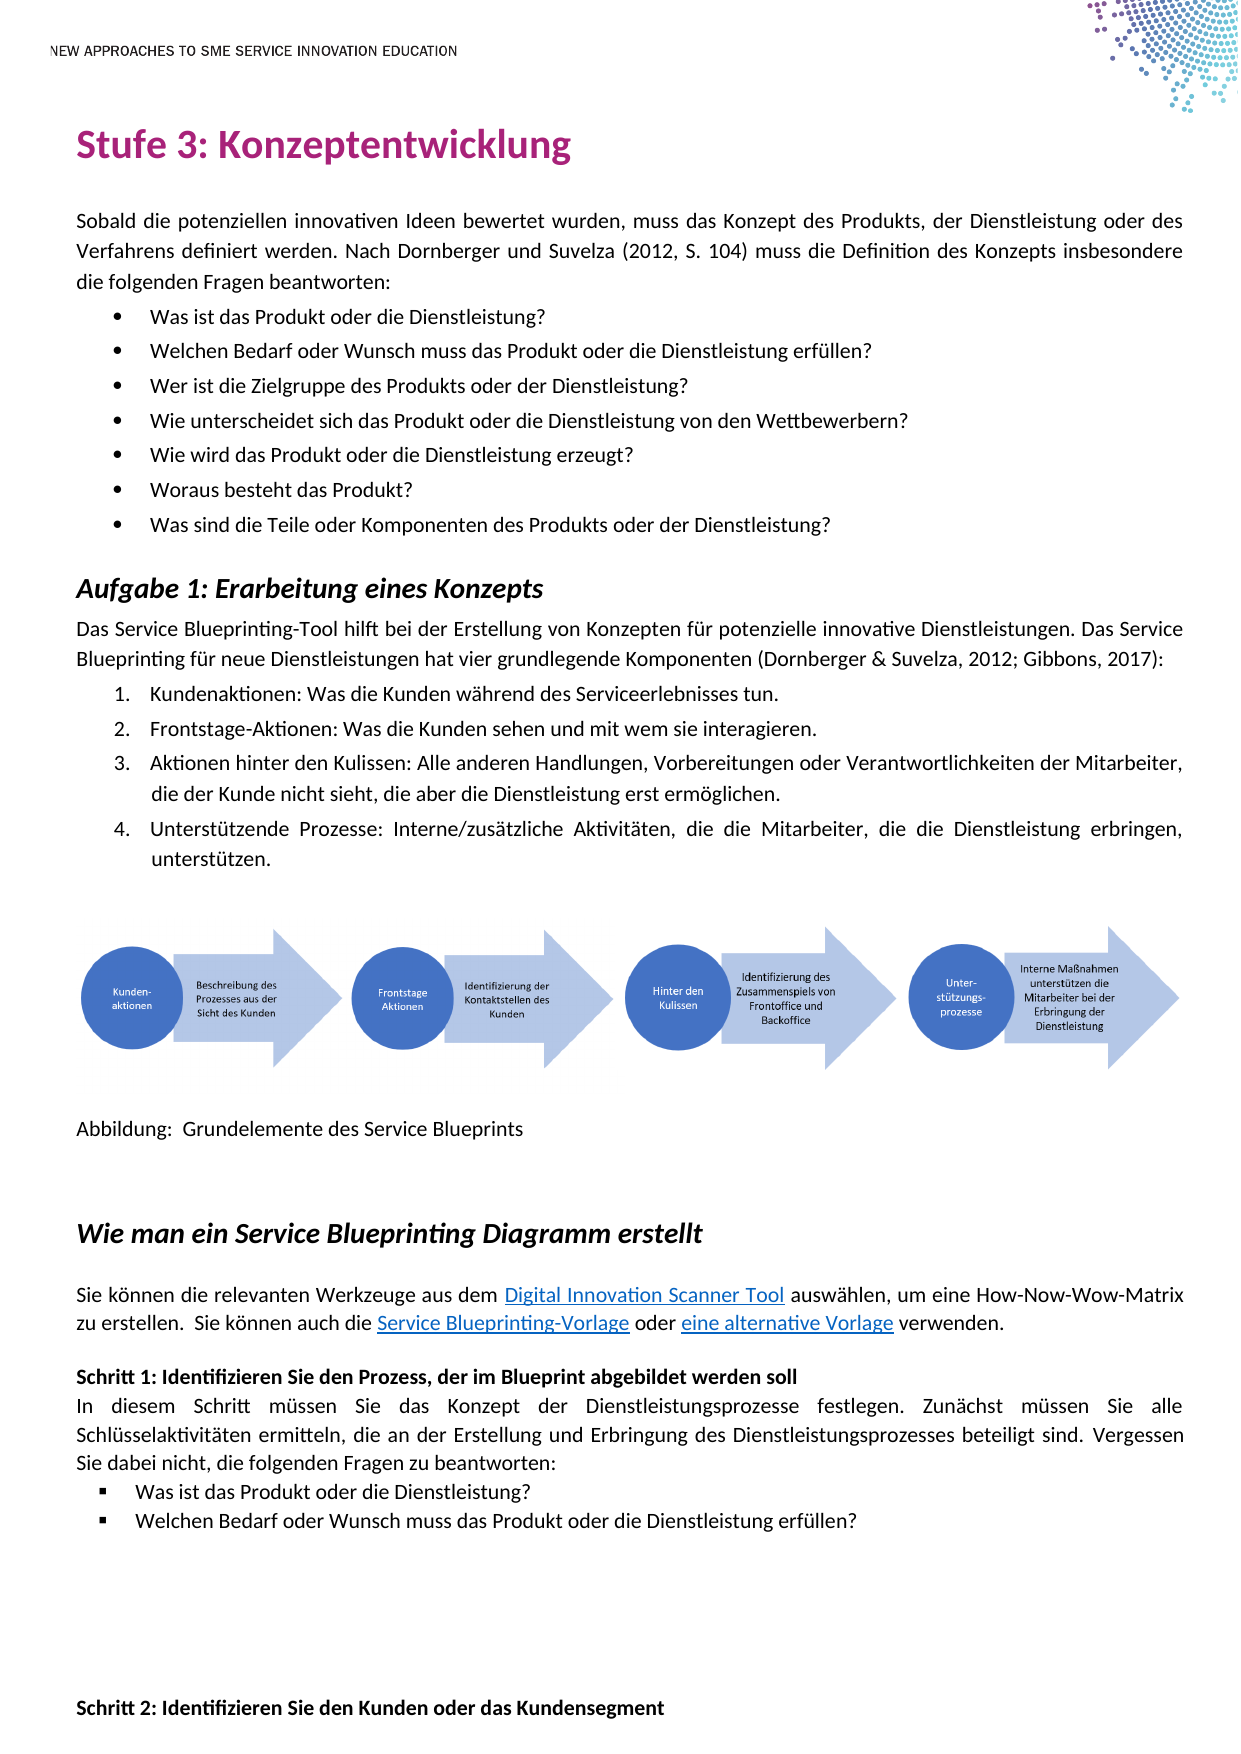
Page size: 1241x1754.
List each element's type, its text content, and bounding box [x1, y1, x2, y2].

list Sie können die relevanten Werkzeuge aus dem Digital Innovation Scanner Tool auswählen, um eine How-Now-Wow-Matrix zu erstellen. Sie können auch die Service Blueprinting-Vorlage oder eine alternative Vorlage verwenden. [76, 1281, 1184, 1336]
list Was sind die Teile oder Komponenten des Produkts oder der Dienstleistung? [114, 511, 1184, 538]
list Wer ist die Zielgruppe des Produkts oder der Dienstleistung? [114, 372, 1184, 399]
list Wie unterscheidet sich das Produkt oder die Dienstleistung von den Wettbewerbern? [114, 407, 1184, 434]
list Unterstützende Prozesse: Interne/zusätzliche Aktivitäten, die die Mitarbeiter, die die Dienstleistung erbringen, unterstützen. [114, 815, 1184, 872]
list Frontstage-Aktionen: Was die Kunden sehen und mit wem sie interagieren. [114, 715, 1184, 741]
list Kundenaktionen: Was die Kunden während des Serviceerlebnisses tun. [114, 680, 1184, 707]
list Schritt 1: Identifizieren Sie den Prozess, der im Blueprint abgebildet werden soll [76, 1363, 1184, 1390]
list Schritt 2: Identifizieren Sie den Kunden oder das Kundensegment [76, 1694, 1184, 1721]
list Was ist das Produkt oder die Dienstleistung? [98, 1478, 1184, 1505]
list Aktionen hinter den Kulissen: Alle anderen Handlungen, Vorbereitungen oder Verantwortlichkeiten der Mitarbeiter, die der Kunde nicht sieht, die aber die Dienstleistung erst ermöglichen. [114, 749, 1184, 807]
subtitle Aufgabe 1: Erarbeitung eines Konzepts [76, 570, 1184, 605]
text Abbildung: Grundelemente des Service Blueprints [76, 1115, 1184, 1142]
list Woraus besteht das Produkt? [114, 476, 1184, 503]
list Welchen Bedarf oder Wunsch muss das Produkt oder die Dienstleistung erfüllen? [114, 338, 1184, 364]
list Wie wird das Produkt oder die Dienstleistung erzeugt? [114, 442, 1184, 468]
list In diesem Schritt müssen Sie das Konzept der Dienstleistungsprozesse festlegen. Zunächst müssen Sie alle Schlüsselaktivitäten ermitteln, die an der Erstellung und Erbringung des Dienstleistungsprozesses beteiligt sind. Vergessen Sie dabei nicht, die folgenden Fragen zu beantworten: [76, 1392, 1184, 1476]
list Was ist das Produkt oder die Dienstleistung? [114, 303, 1184, 329]
picture [50, 0, 1238, 113]
picture [76, 918, 1182, 1094]
subtitle Stufe 3: Konzeptentwicklung [76, 118, 1184, 169]
list Welchen Bedarf oder Wunsch muss das Produkt oder die Dienstleistung erfüllen? [98, 1507, 1184, 1534]
text Das Service Blueprinting-Tool hilft bei der Erstellung von Konzepten für potenzielle innovative Dienstleistungen. Das Service Blueprinting für neue Dienstleistungen hat vier grundlegende Komponenten (Dornberger & Suvelza, 2012; Gibbons, 2017): [76, 615, 1184, 672]
subtitle Wie man ein Service Blueprinting Diagramm erstellt [76, 1215, 1184, 1250]
text Sobald die potenziellen innovativen Ideen bewertet wurden, muss das Konzept des Produkts, der Dienstleistung oder des Verfahrens definiert werden. Nach Dornberger und Suvelza (2012, S. 104) muss die Definition des Konzepts insbesondere die folgenden Fragen beantworten: [76, 207, 1184, 295]
